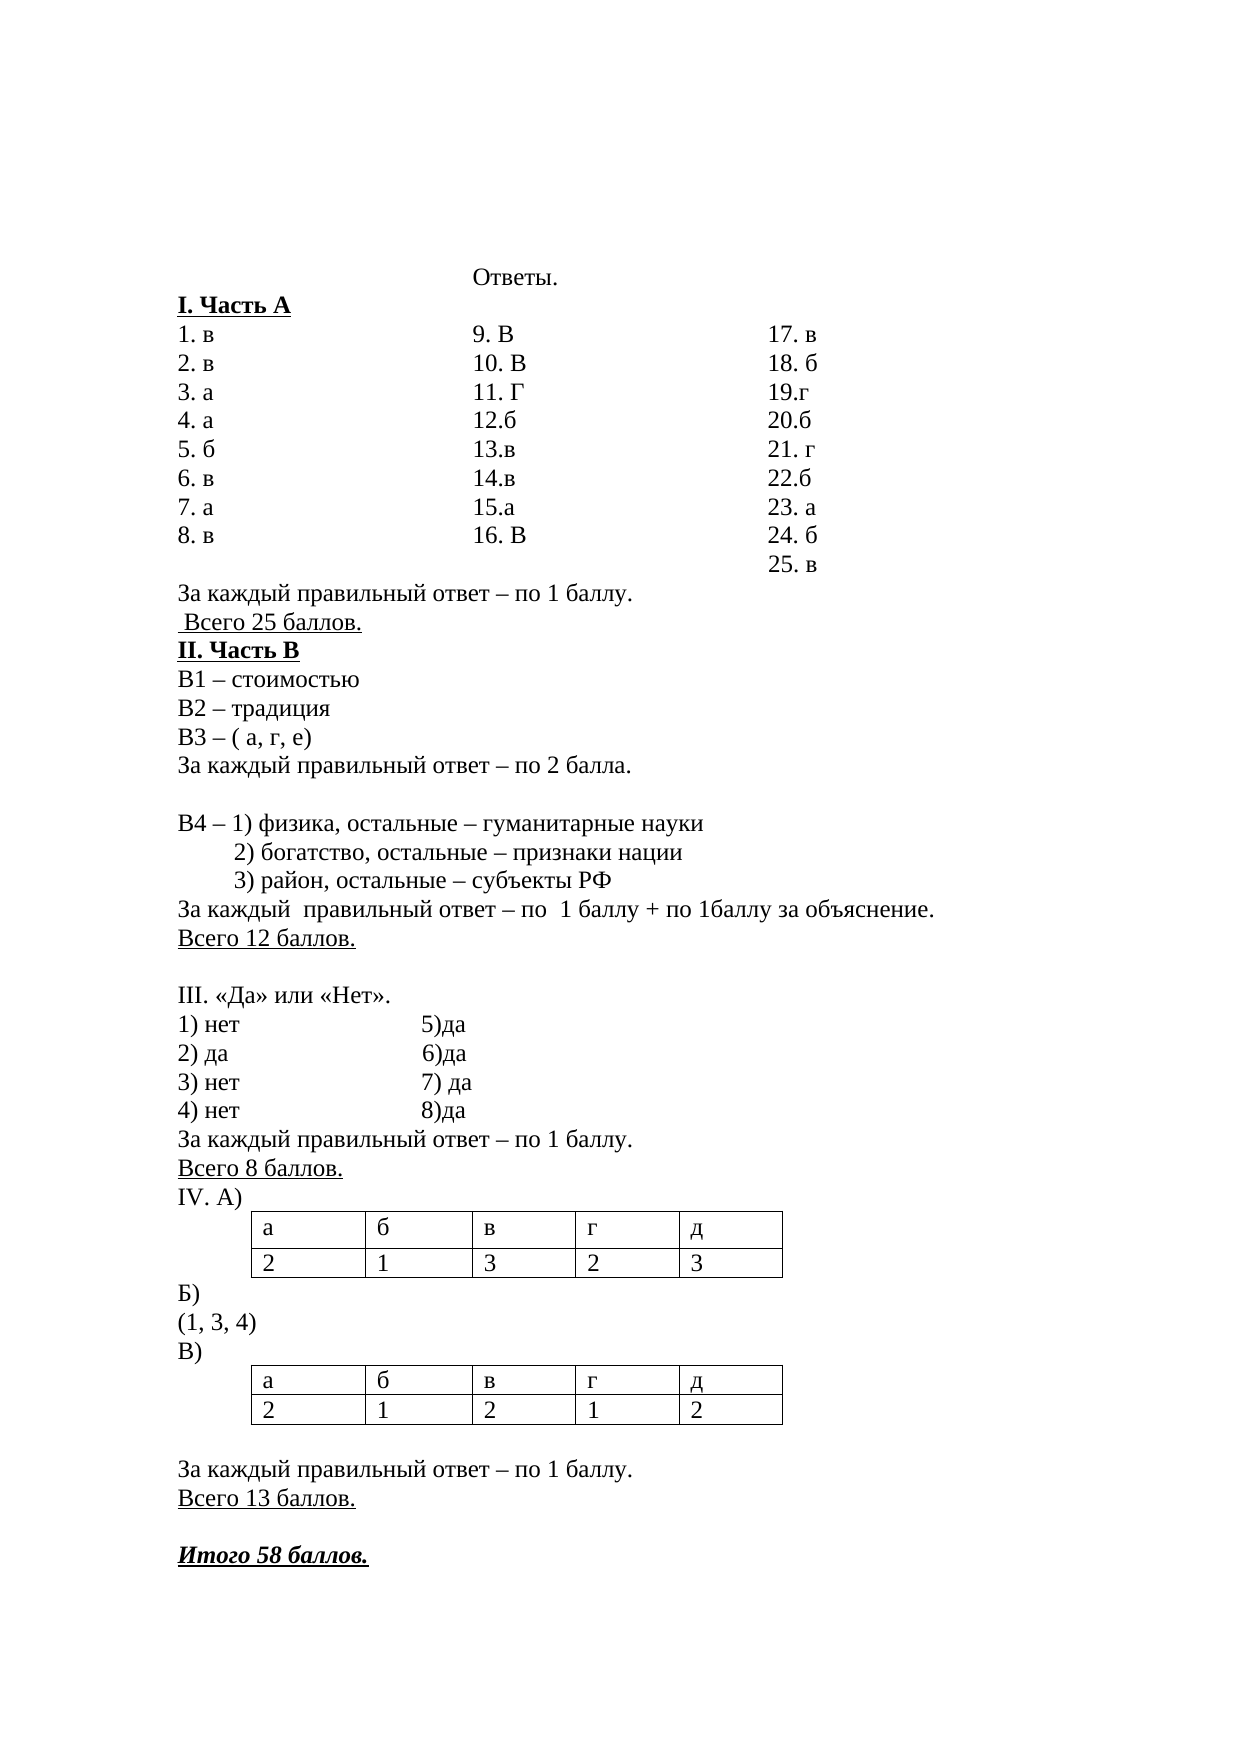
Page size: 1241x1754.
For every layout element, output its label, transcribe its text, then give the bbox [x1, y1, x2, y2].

text IV. А) [177, 1182, 1152, 1211]
text 4) нет 8)да [177, 1096, 1152, 1124]
table_cell 2 [576, 1249, 679, 1277]
text В1 – стоимостью [177, 664, 1152, 693]
table_header д [680, 1366, 782, 1394]
text 2) богатство, остальные – признаки нации [177, 837, 1152, 866]
text 1. в 9. В 17. в [177, 319, 1152, 348]
text 25. в [177, 549, 1152, 578]
table_cell 1 [366, 1249, 472, 1277]
text III. «Да» или «Нет». [177, 981, 1152, 1009]
text За каждый правильный ответ – по 1 баллу. [177, 1454, 1152, 1483]
table_cell 1 [366, 1395, 472, 1424]
text 3. а 11. Г 19.г [177, 377, 1152, 406]
table_cell 3 [680, 1249, 782, 1277]
table_cell 3 [473, 1249, 575, 1277]
table_header г [576, 1366, 679, 1394]
text 3) нет 7) да [177, 1067, 1152, 1096]
text Всего 12 баллов. [177, 923, 1152, 952]
text 1) нет 5)да [177, 1009, 1152, 1038]
text В3 – ( а, г, е) [177, 722, 1152, 751]
text 8. в 16. В 24. б [177, 521, 1152, 549]
text I. Часть А [177, 291, 1152, 319]
text За каждый правильный ответ – по 2 балла. [177, 751, 1152, 779]
text Б) [177, 1278, 1152, 1307]
table_cell 2 [252, 1395, 365, 1424]
text (1, 3, 4) [177, 1307, 1152, 1336]
text За каждый правильный ответ – по 1 баллу. [177, 1124, 1152, 1153]
table_header д [680, 1212, 782, 1247]
table_header г [576, 1212, 679, 1247]
text Всего 13 баллов. [177, 1483, 1152, 1511]
text За каждый правильный ответ – по 1 баллу + по 1баллу за объяснение. [177, 894, 1152, 923]
text II. Часть В [177, 636, 1152, 664]
table_header в [473, 1212, 575, 1247]
text 3) район, остальные – субъекты РФ [177, 866, 1152, 894]
table_header а [252, 1366, 365, 1394]
table_cell 1 [576, 1395, 679, 1424]
text В2 – традиция [177, 693, 1152, 722]
text 2. в 10. В 18. б [177, 348, 1152, 377]
table_cell 2 [473, 1395, 575, 1424]
text В) [177, 1336, 1152, 1364]
table_header а [252, 1212, 365, 1247]
text Всего 8 баллов. [177, 1153, 1152, 1182]
text 2) да 6)да [177, 1038, 1152, 1067]
text Итого 58 баллов. [177, 1540, 1152, 1569]
text Всего 25 баллов. [177, 607, 1152, 636]
text 5. б 13.в 21. г [177, 434, 1152, 463]
table_cell 2 [680, 1395, 782, 1424]
text Ответы. [177, 262, 1152, 291]
text 4. а 12.б 20.б [177, 406, 1152, 434]
text 7. а 15.а 23. а [177, 492, 1152, 521]
table_cell 2 [252, 1249, 365, 1277]
text За каждый правильный ответ – по 1 баллу. [177, 578, 1152, 607]
text 6. в 14.в 22.б [177, 463, 1152, 492]
table_header б [366, 1366, 472, 1394]
text В4 – 1) физика, остальные – гуманитарные науки [177, 808, 1152, 837]
table_header в [473, 1366, 575, 1394]
table_header б [366, 1212, 472, 1247]
